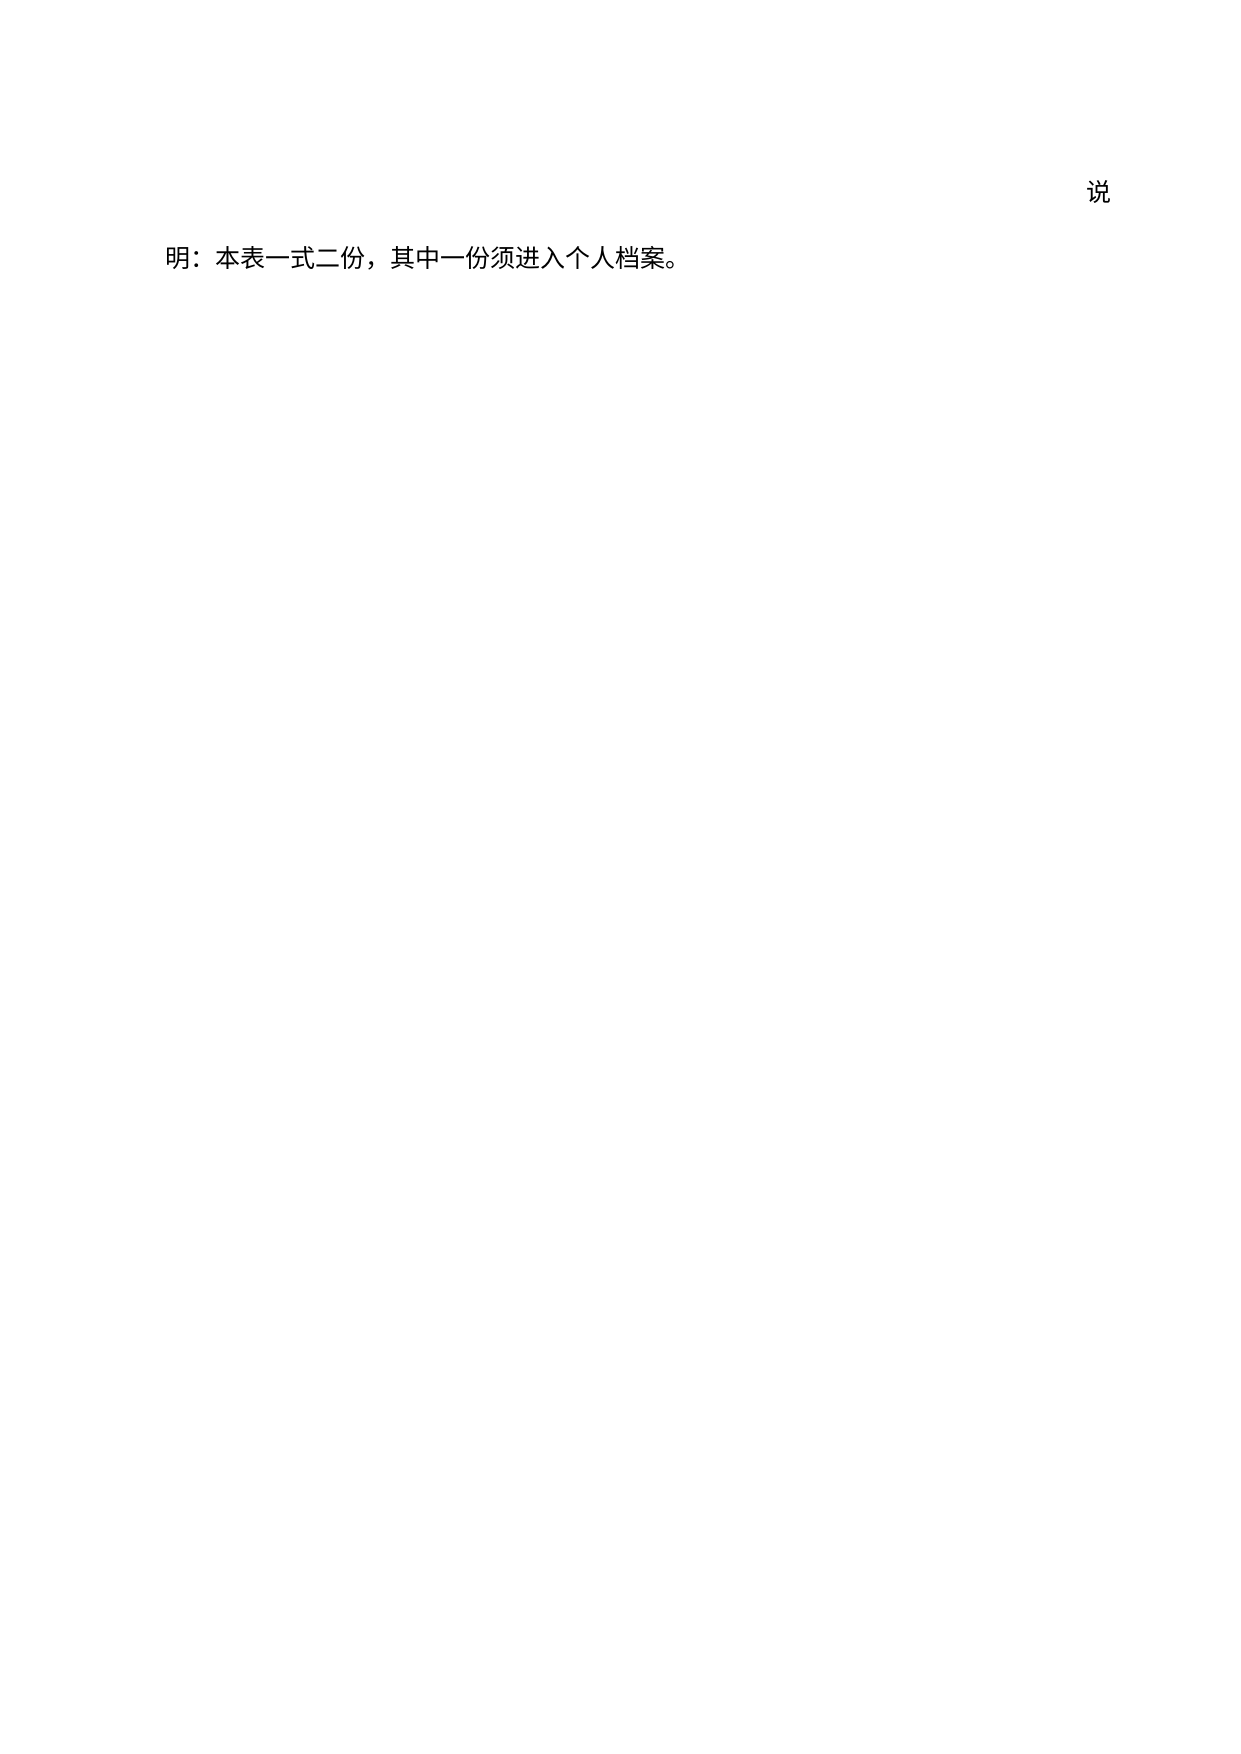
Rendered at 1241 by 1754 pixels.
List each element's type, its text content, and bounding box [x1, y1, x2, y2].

text 说明：本表一式二份，其中一份须进入个人档案。 [165, 158, 1087, 289]
